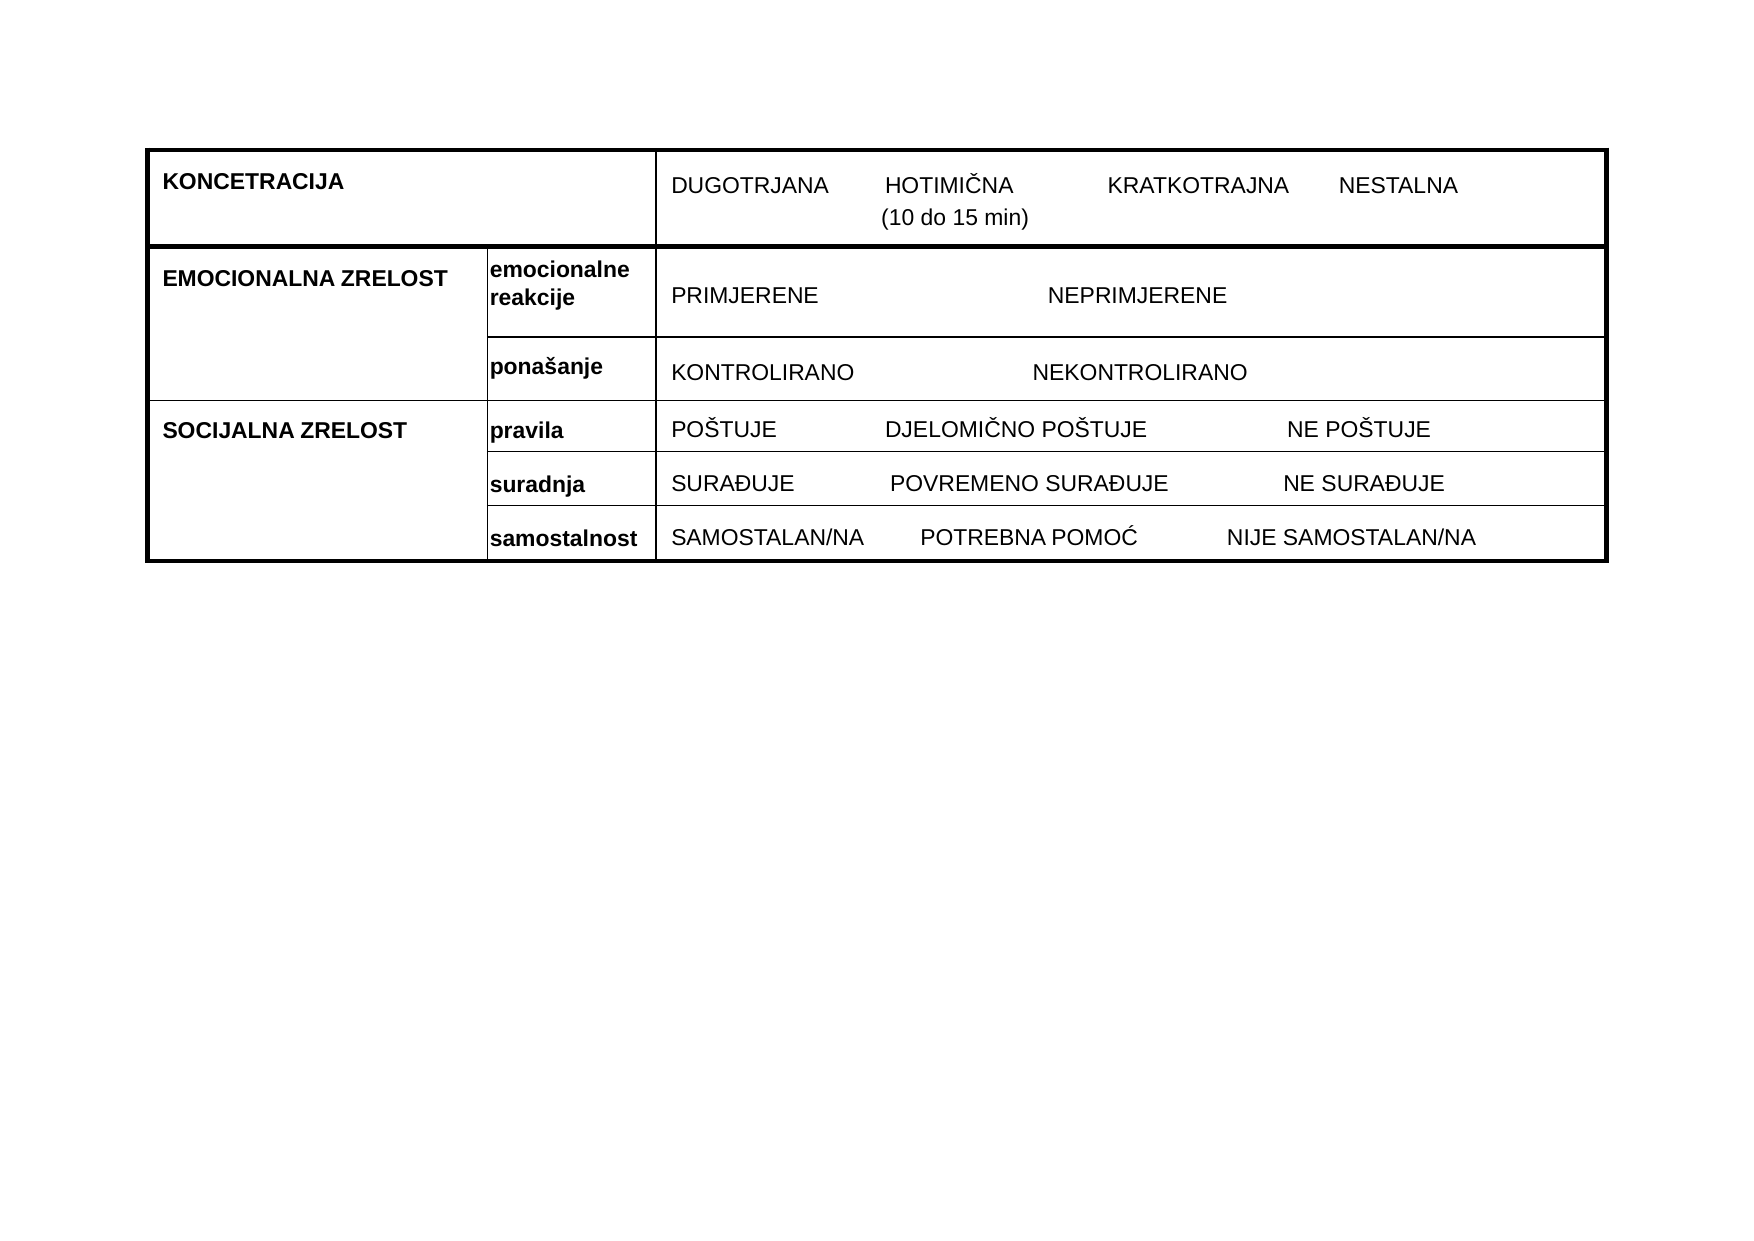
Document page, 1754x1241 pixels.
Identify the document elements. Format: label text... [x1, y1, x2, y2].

table_cell KONCETRACIJA [150, 152, 655, 244]
table_cell DUGOTRJANA HOTIMIČNA KRATKOTRAJNA NESTALNA (10 do 15 min) [657, 152, 1604, 244]
table_cell ponašanje [488, 338, 655, 400]
table_cell samostalnost [488, 506, 655, 559]
table_cell KONTROLIRANO NEKONTROLIRANO [657, 338, 1604, 400]
table_cell EMOCIONALNA ZRELOST [150, 249, 487, 400]
table_cell POŠTUJE DJELOMIČNO POŠTUJE NE POŠTUJE [657, 401, 1604, 451]
table_cell suradnja [488, 452, 655, 505]
table_cell pravila [488, 401, 655, 451]
table_cell SURAĐUJE POVREMENO SURAĐUJE NE SURAĐUJE [657, 452, 1604, 505]
table_cell PRIMJERENE NEPRIMJERENE [657, 249, 1604, 336]
table_cell SAMOSTALAN/NA POTREBNA POMOĆ NIJE SAMOSTALAN/NA [657, 506, 1604, 559]
table_cell emocionalne reakcije [488, 249, 655, 336]
table_cell SOCIJALNA ZRELOST [150, 401, 487, 559]
